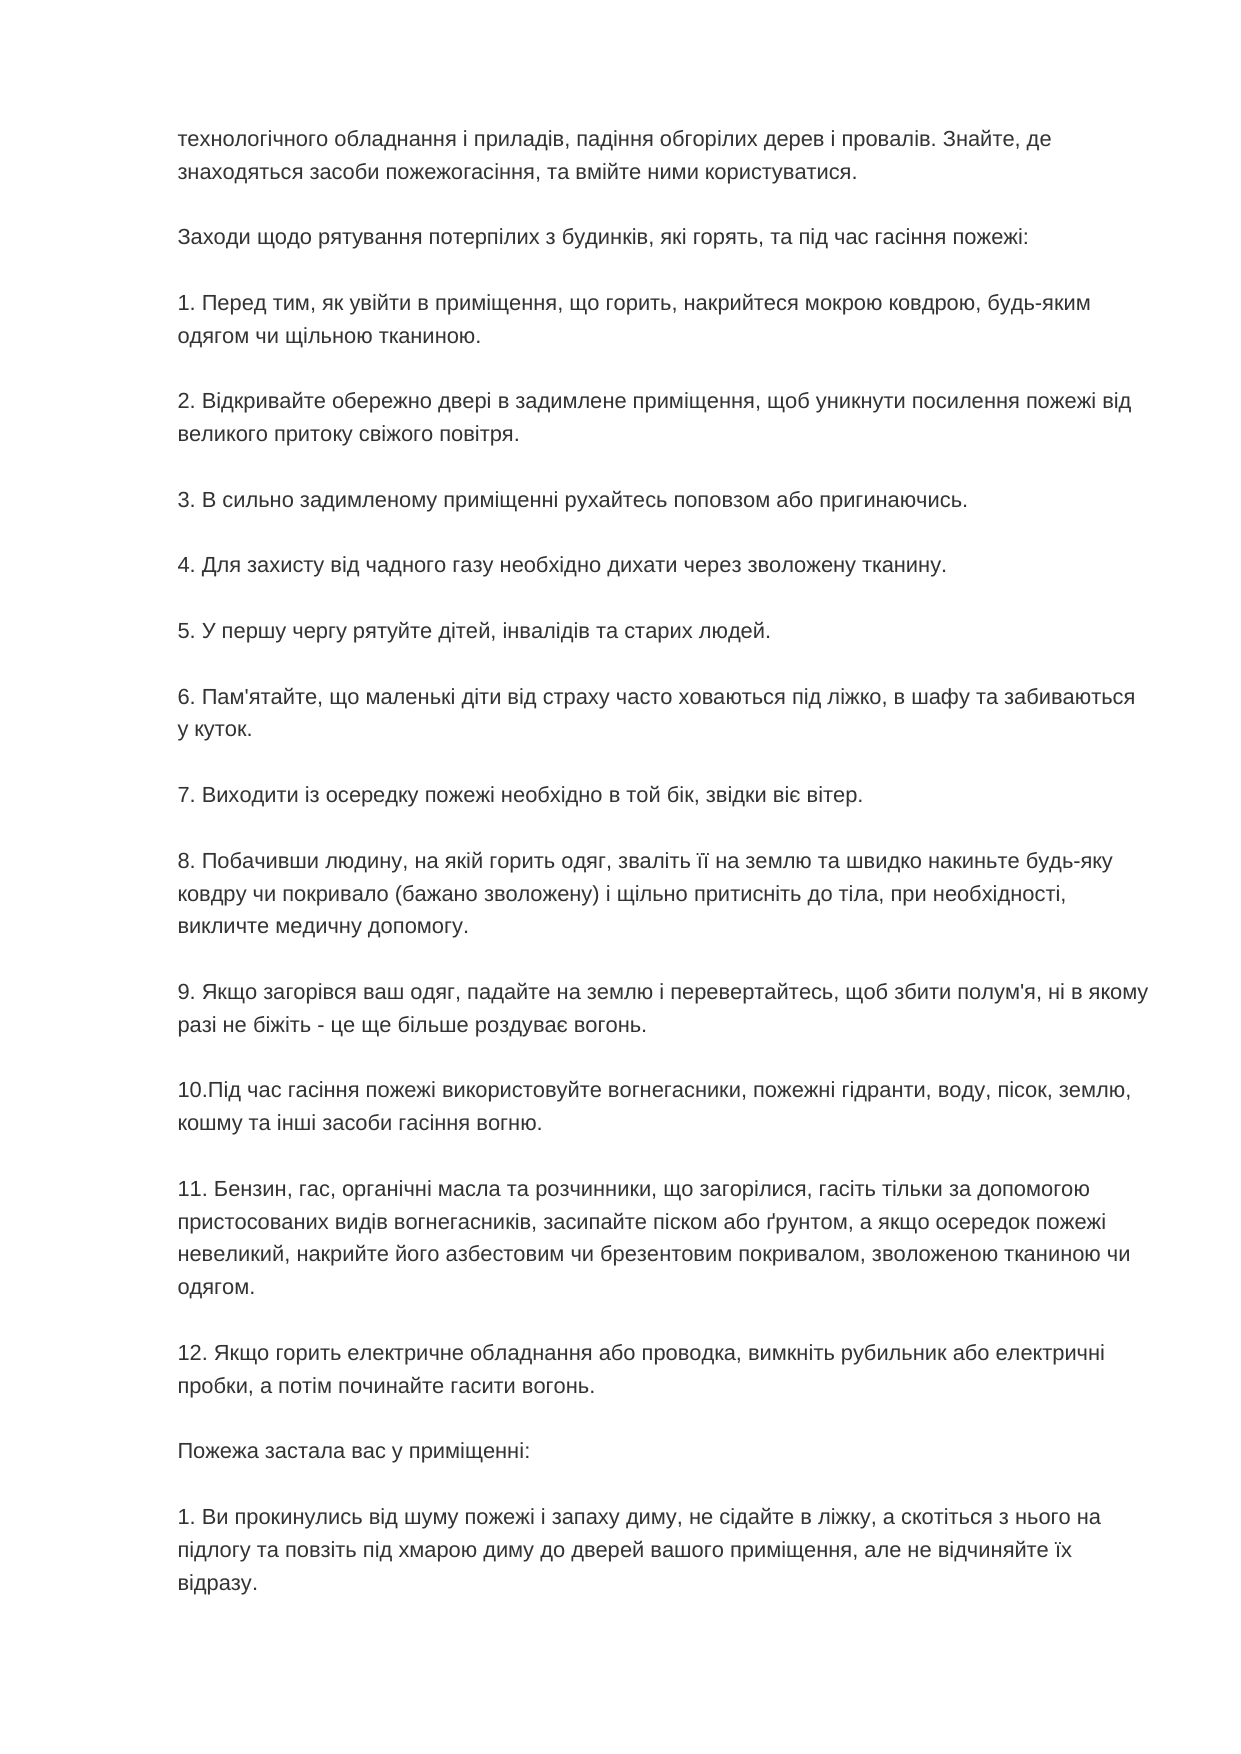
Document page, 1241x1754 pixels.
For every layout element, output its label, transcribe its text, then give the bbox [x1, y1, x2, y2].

text 7. Виходити із осередку пожежі необхідно в той бік, звідки віє вітер. [177, 774, 1152, 807]
text Пожежа застала вас у приміщенні: [177, 1431, 1152, 1463]
text 11. Бензин, гас, органічні масла та розчинники, що загорілися, гасіть тільки за допомогою пристосованих видів вогнегасників, засипайте піском або ґрунтом, а якщо осередок пожежі невеликий, накрийте його азбестовим чи брезентовим покривалом, зволоженою тканиною чи одягом. [177, 1168, 1152, 1299]
text 10.Під час гасіння пожежі використовуйте вогнегасники, пожежні гідранти, воду, пісок, землю, кошму та інші засоби гасіння вогню. [177, 1070, 1152, 1135]
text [177, 118, 1152, 184]
text 1. Ви прокинулись від шуму пожежі і запаху диму, не сідайте в ліжку, а скотіться з нього на підлогу та повзіть під хмарою диму до дверей вашого приміщення, але не відчиняйте їх відразу. [177, 1496, 1152, 1595]
text 8. Побачивши людину, на якій горить одяг, зваліть її на землю та швидко накиньте будь-яку ковдру чи покривало (бажано зволожену) і щільно притисніть до тіла, при необхідності, викличте медичну допомогу. [177, 840, 1152, 938]
text 6. Пам'ятайте, що маленькі діти від страху часто ховаються під ліжко, в шафу та забиваються у куток. [177, 676, 1152, 742]
text Заходи щодо рятування потерпілих з будинків, які горять, та під час гасіння пожежі: [177, 217, 1152, 249]
text 3. В сильно задимленому приміщенні рухайтесь поповзом або пригинаючись. [177, 479, 1152, 512]
text 1. Перед тим, як увійти в приміщення, що горить, накрийтеся мокрою ковдрою, будь-яким одягом чи щільною тканиною. [177, 282, 1152, 348]
text 2. Відкривайте обережно двері в задимлене приміщення, щоб уникнути посилення пожежі від великого притоку свіжого повітря. [177, 381, 1152, 446]
text 4. Для захисту від чадного газу необхідно дихати через зволожену тканину. [177, 545, 1152, 577]
text 12. Якщо горить електричне обладнання або проводка, вимкніть рубильник або електричні пробки, а потім починайте гасити вогонь. [177, 1332, 1152, 1398]
text 9. Якщо загорівся ваш одяг, падайте на землю і перевертайтесь, щоб збити полум'я, ні в якому разі не біжіть - це ще більше роздуває вогонь. [177, 971, 1152, 1037]
text 5. У першу чергу рятуйте дітей, інвалідів та старих людей. [177, 610, 1152, 643]
